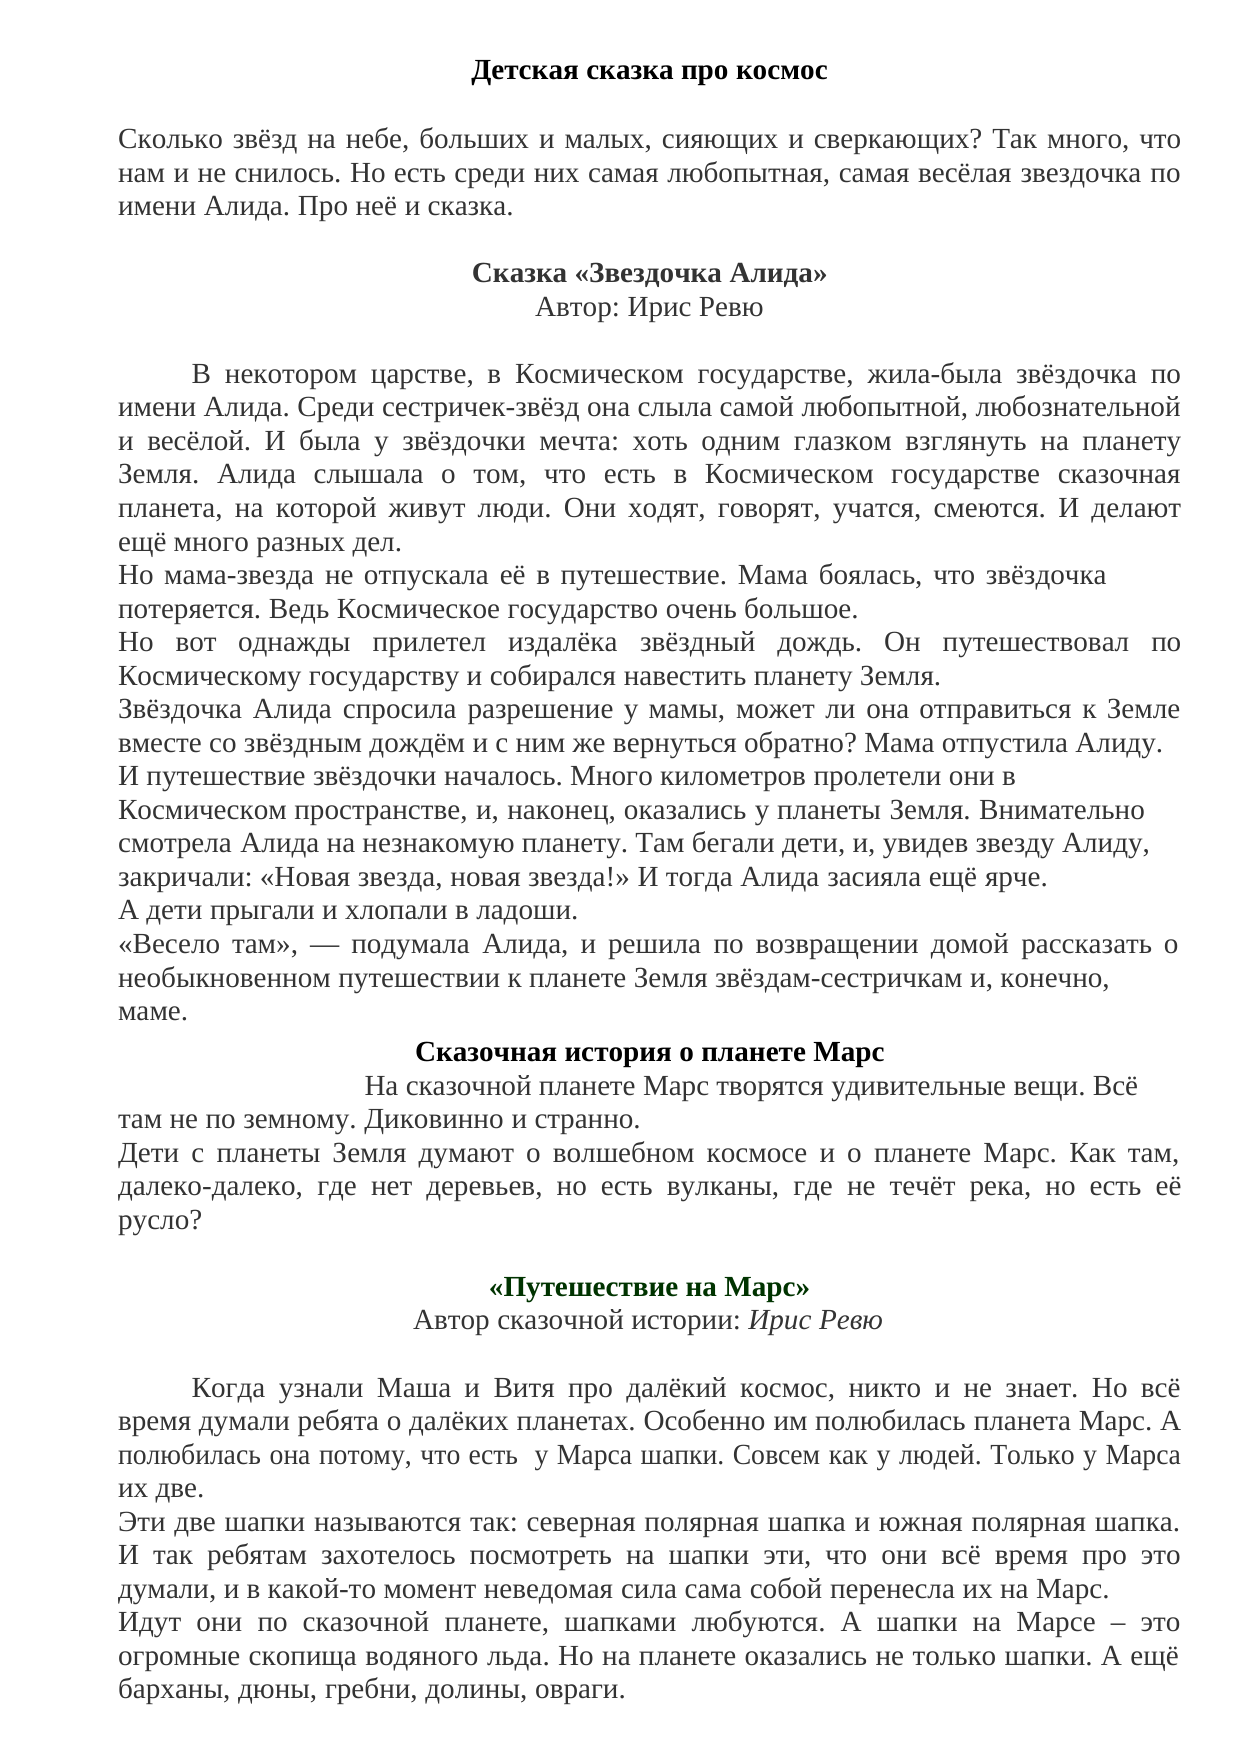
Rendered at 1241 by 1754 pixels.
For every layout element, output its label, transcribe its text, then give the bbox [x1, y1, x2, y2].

text На сказочной планете Марс творятся удивительные вещи. Всё там не по земному. Диковинно и странно. [118, 1068, 1183, 1135]
subtitle Сказочная история о планете Марс [298, 1034, 1001, 1068]
text Но вот однажды прилетел издалёка звёздный дождь. Он путешествовал по Космическому государству и собирался навестить планету Земля. [118, 624, 1181, 691]
text Эти две шапки называются так: северная полярная шапка и южная полярная шапка. И так ребятам захотелось посмотреть на шапки эти, что они всё время про это думали, и в какой-то момент неведомая сила сама собой перенесла их на Марс. [118, 1504, 1181, 1604]
text Когда узнали Маша и Витя про далёкий космос, никто и не знает. Но всё время думали ребята о далёких планетах. Особенно им полюбилась планета Марс. А полюбилась она потому, что есть у Марса шапки. Совсем как у людей. Только у Марса их две. [118, 1370, 1182, 1504]
text Идут они по сказочной планете, шапками любуются. А шапки на Марсе – это огромные скопища водяного льда. Но на планете оказались не только шапки. А ещё барханы, дюны, гребни, долины, овраги. [118, 1604, 1181, 1705]
text Но мама-звезда не отпускала её в путешествие. Мама боялась, что звёздочка потеряется. Ведь Космическое государство очень большое. [118, 557, 1183, 624]
text А дети прыгали и хлопали в ладоши. [118, 893, 1196, 926]
text Автор: Ирис Ревю [298, 289, 1000, 322]
text «Весело там», — подумала Алида, и решила по возвращении домой рассказать о необыкновенном путешествии к планете Земля звёздам-сестричкам и, конечно, маме. [118, 926, 1183, 1027]
subtitle Детская сказка про космос [298, 52, 1001, 85]
text Звёздочка Алида спросила разрешение у мамы, может ли она отправиться к Земле вместе со звёздным дождём и с ним же вернуться обратно? Мама отпустила Алиду. И путешествие звёздочки началось. Много километров пролетели они в Космическом пространстве, и, наконец, оказались у планеты Земля. Внимательно смотрела Алида на незнакомую планету. Там бегали дети, и, увидев звезду Алиду, закричали: «Новая звезда, новая звезда!» И тогда Алида засияла ещё ярче. [118, 691, 1183, 893]
subtitle Сказка «Звездочка Алида» [298, 255, 1001, 289]
text В некотором царстве, в Космическом государстве, жила-была звёздочка по имени Алида. Среди сестричек-звёзд она слыла самой любопытной, любознательной и весёлой. И была у звёздочки мечта: хоть одним глазком взглянуть на планету Земля. Алида слышала о том, что есть в Космическом государстве сказочная планета, на которой живут люди. Они ходят, говорят, учатся, смеются. И делают ещё много разных дел. [118, 356, 1182, 557]
text Дети с планеты Земля думают о волшебном космосе и о планете Марс. Как там, далеко-далеко, где нет деревьев, но есть вулканы, где не течёт река, но есть её русло? [118, 1135, 1181, 1236]
text Cколько звёзд на небе, больших и малых, сияющих и сверкающих? Так много, что нам и не снилось. Но есть среди них самая любопытная, самая весёлая звездочка по имени Алида. Про неё и сказка. [118, 121, 1181, 222]
subtitle «Путешествие на Марс» [298, 1270, 1000, 1303]
text Автор сказочной истории: Ирис Ревю [298, 1303, 1000, 1336]
